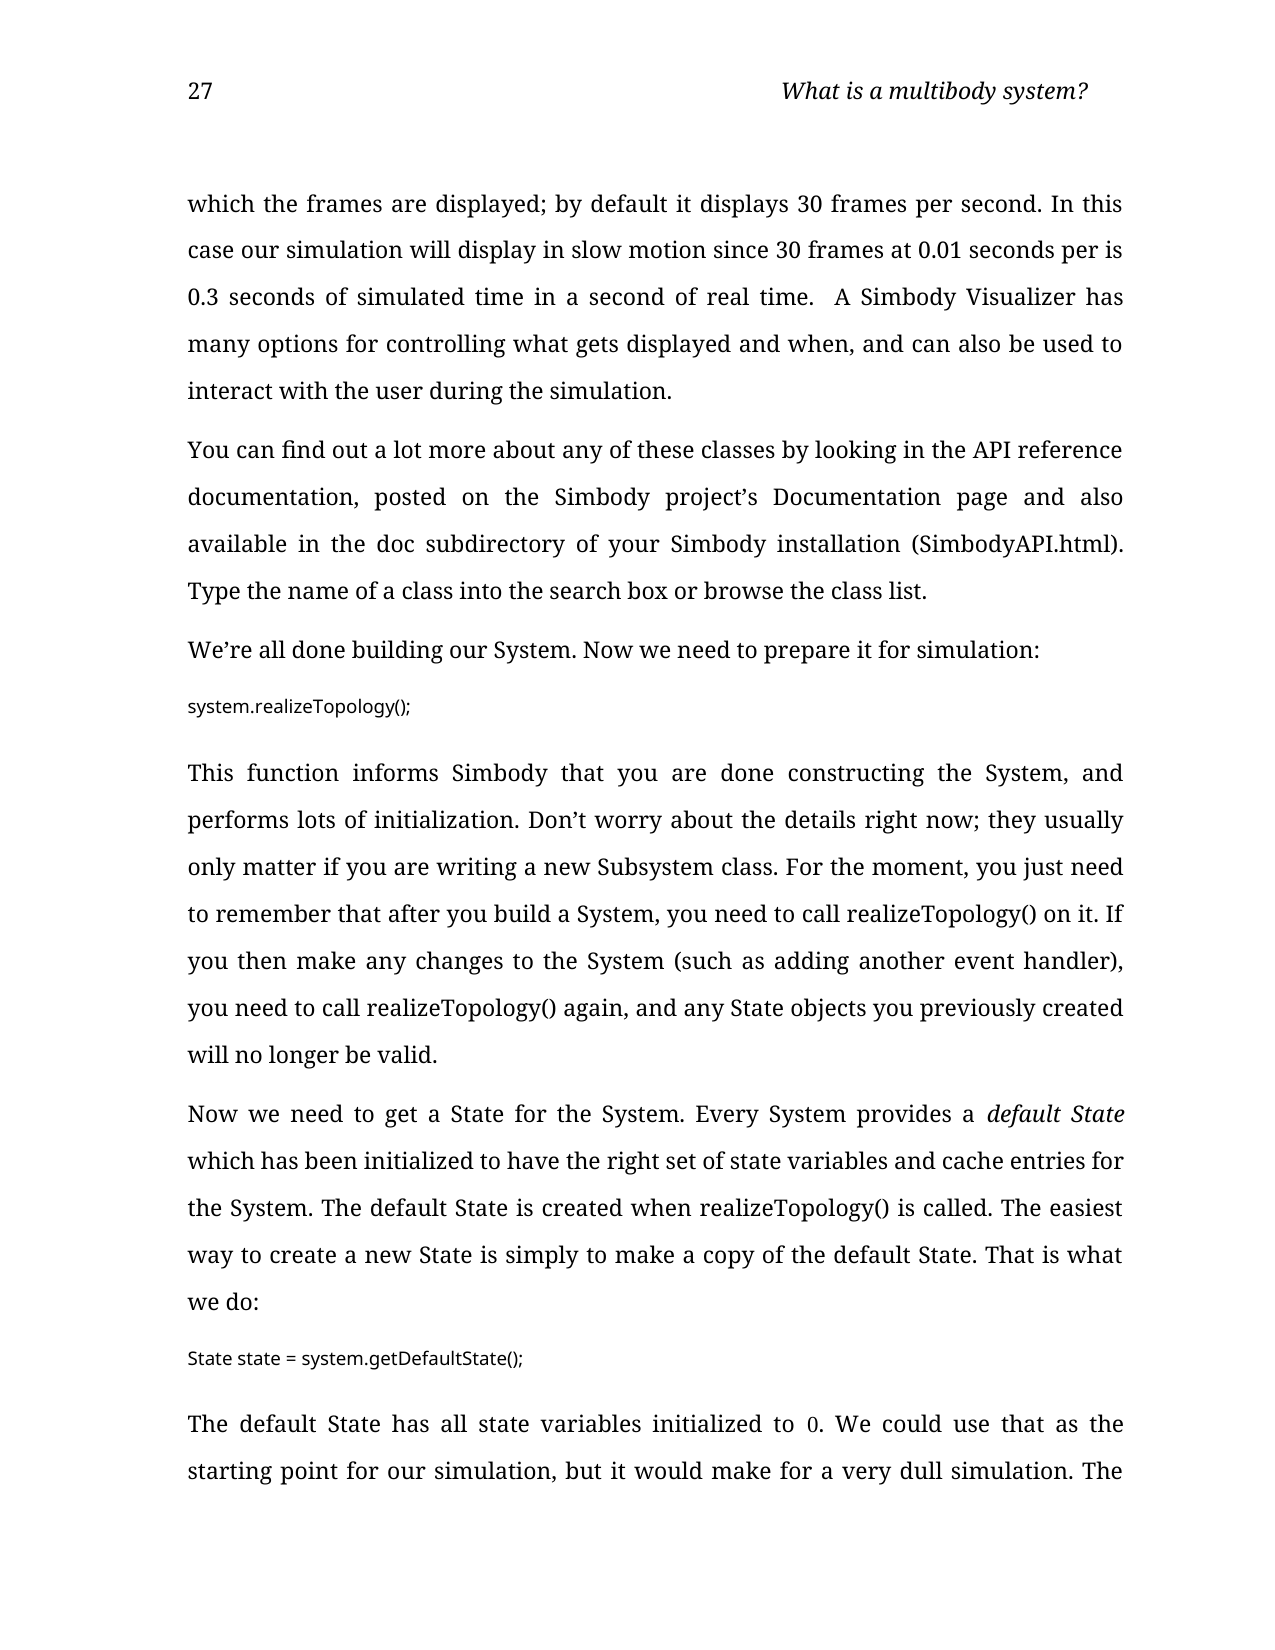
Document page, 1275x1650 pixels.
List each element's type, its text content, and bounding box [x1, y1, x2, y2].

text We’re all done building our System. Now we need to prepare it for simulation: [187, 634, 1125, 666]
text system.realizeTopology(); [187, 694, 1125, 719]
text State state = system.getDefaultState(); [187, 1345, 1125, 1370]
text You can find out a lot more about any of these classes by looking in the API reference documentation, posted on the Simbody project’s Documentation page and also available in the doc subdirectory of your Simbody installation (SimbodyAPI.html). Type the name of a class into the search box or browse the class list. [187, 434, 1125, 606]
text This function informs Simbody that you are done constructing the System, and performs lots of initialization. Don’t worry about the details right now; they usually only matter if you are writing a new Subsystem class. For the moment, you just need to remember that after you build a System, you need to call realizeTopology() on it. If you then make any changes to the System (such as adding another event handler), you need to call realizeTopology() again, and any State objects you previously created will no longer be valid. [187, 757, 1125, 1070]
text Now we need to get a State for the System. Every System provides a default State which has been initialized to have the right set of state variables and cache entries for the System. The default State is created when realizeTopology() is called. The easiest way to create a new State is simply to make a copy of the default State. That is what we do: [187, 1098, 1125, 1317]
